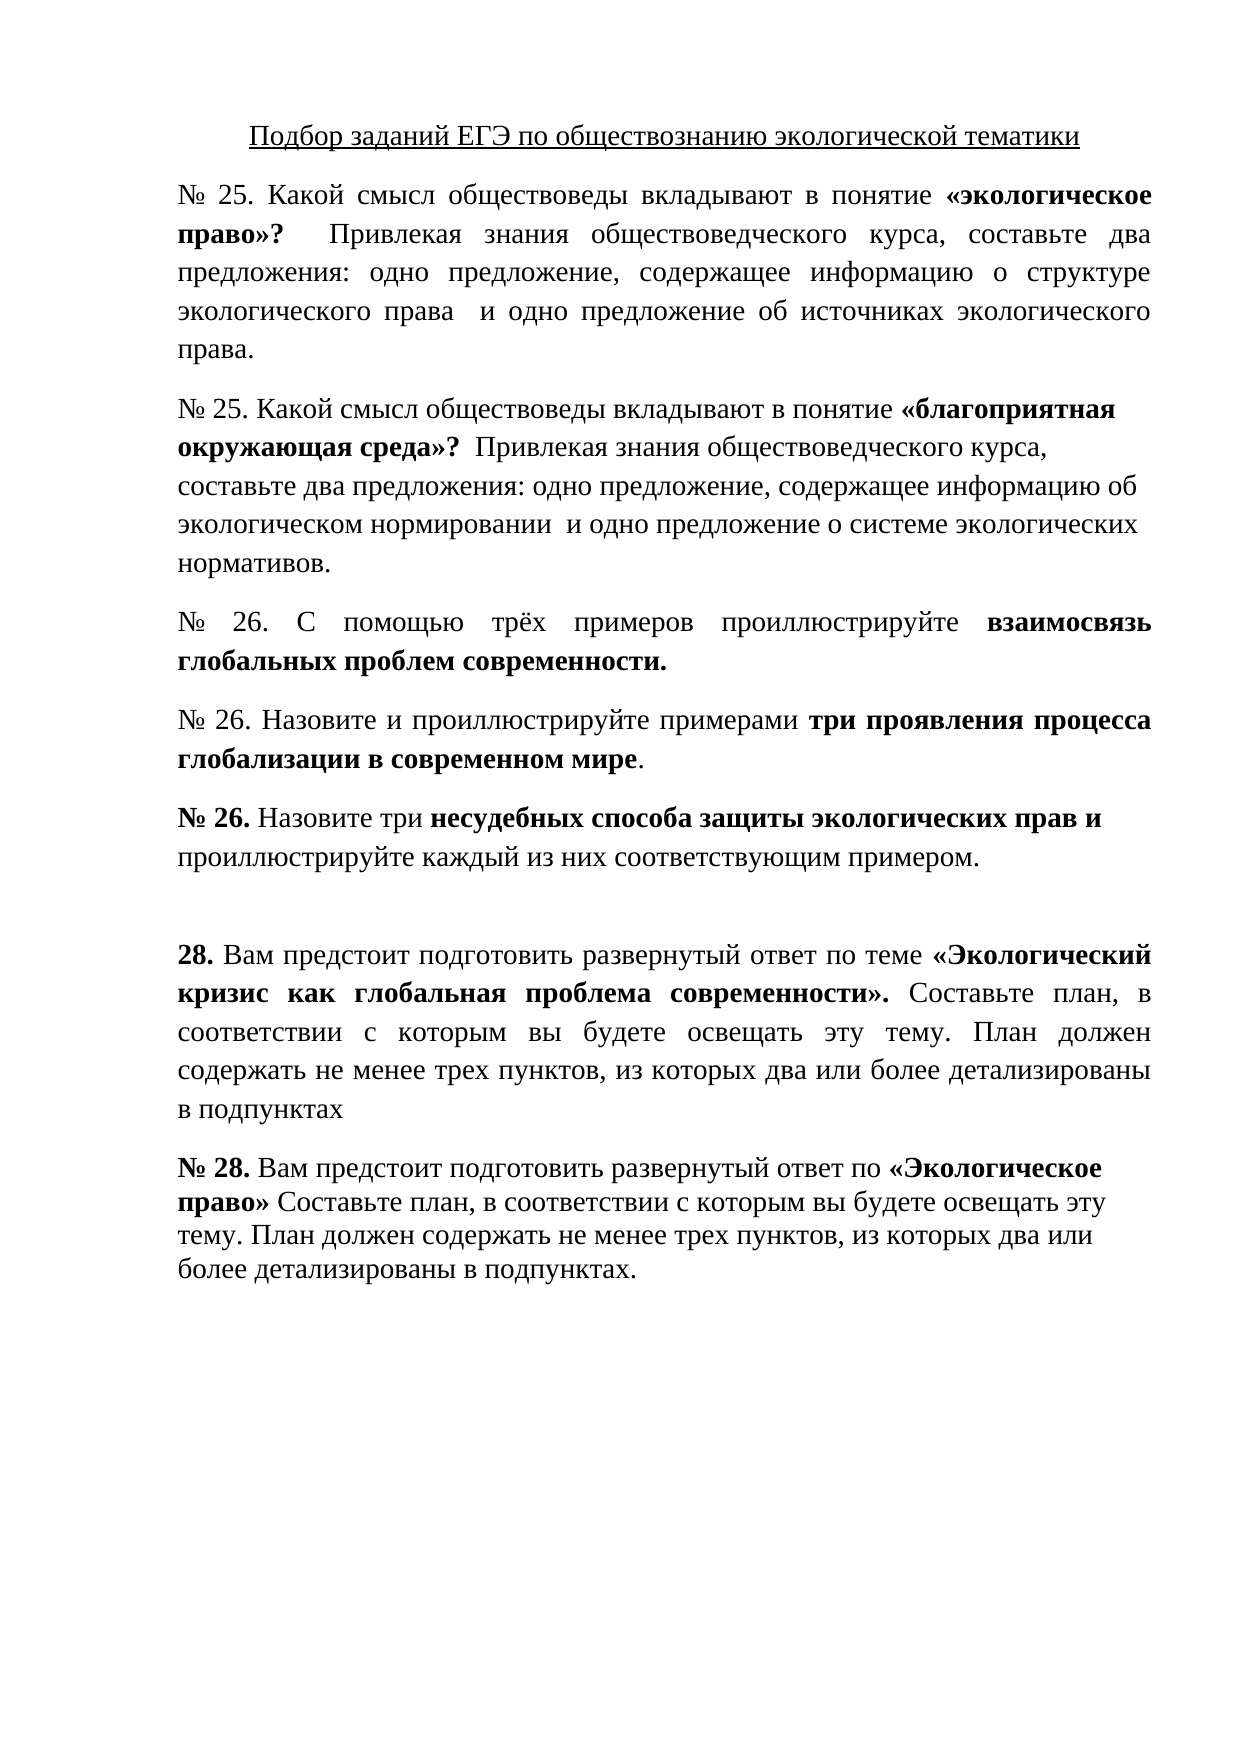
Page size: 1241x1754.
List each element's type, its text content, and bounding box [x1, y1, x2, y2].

text № 26. Назовите три несудебных способа защиты экологических прав и проиллюстрируйте каждый из них соответствующим примером. [177, 800, 1152, 872]
text № 26. Назовите и проиллюстрируйте примерами три проявления процесса глобализации в современном мире. [177, 702, 1152, 774]
text 28. Вам предстоит подготовить развернутый ответ по теме «Экологический кризис как глобальная проблема современности». Составьте план, в соответствии с которым вы будете освещать эту тему. План должен содержать не менее трех пунктов, из которых два или более детализированы в подпунктах [177, 937, 1152, 1124]
text Подбор заданий ЕГЭ по обществознанию экологической тематики [177, 118, 1152, 152]
text № 28. Вам предстоит подготовить развернутый ответ по «Экологическое право» Составьте план, в соответствии с которым вы будете освещать эту тему. План должен содержать не менее трех пунктов, из которых два или более детализированы в подпунктах. [177, 1150, 1152, 1284]
text № 25. Какой смысл обществоведы вкладывают в понятие «экологическое право»? Привлекая знания обществоведческого курса, составьте два предложения: одно предложение, содержащее информацию о структуре экологического права и одно предложение об источниках экологического права. [177, 177, 1152, 365]
text № 25. Какой смысл обществоведы вкладывают в понятие «благоприятная окружающая среда»? Привлекая знания обществоведческого курса, составьте два предложения: одно предложение, содержащее информацию об экологическом нормировании и одно предложение о системе экологических нормативов. [177, 391, 1152, 579]
text № 26. С помощью трёх примеров проиллюстрируйте взаимосвязь глобальных проблем современности. [177, 604, 1152, 677]
